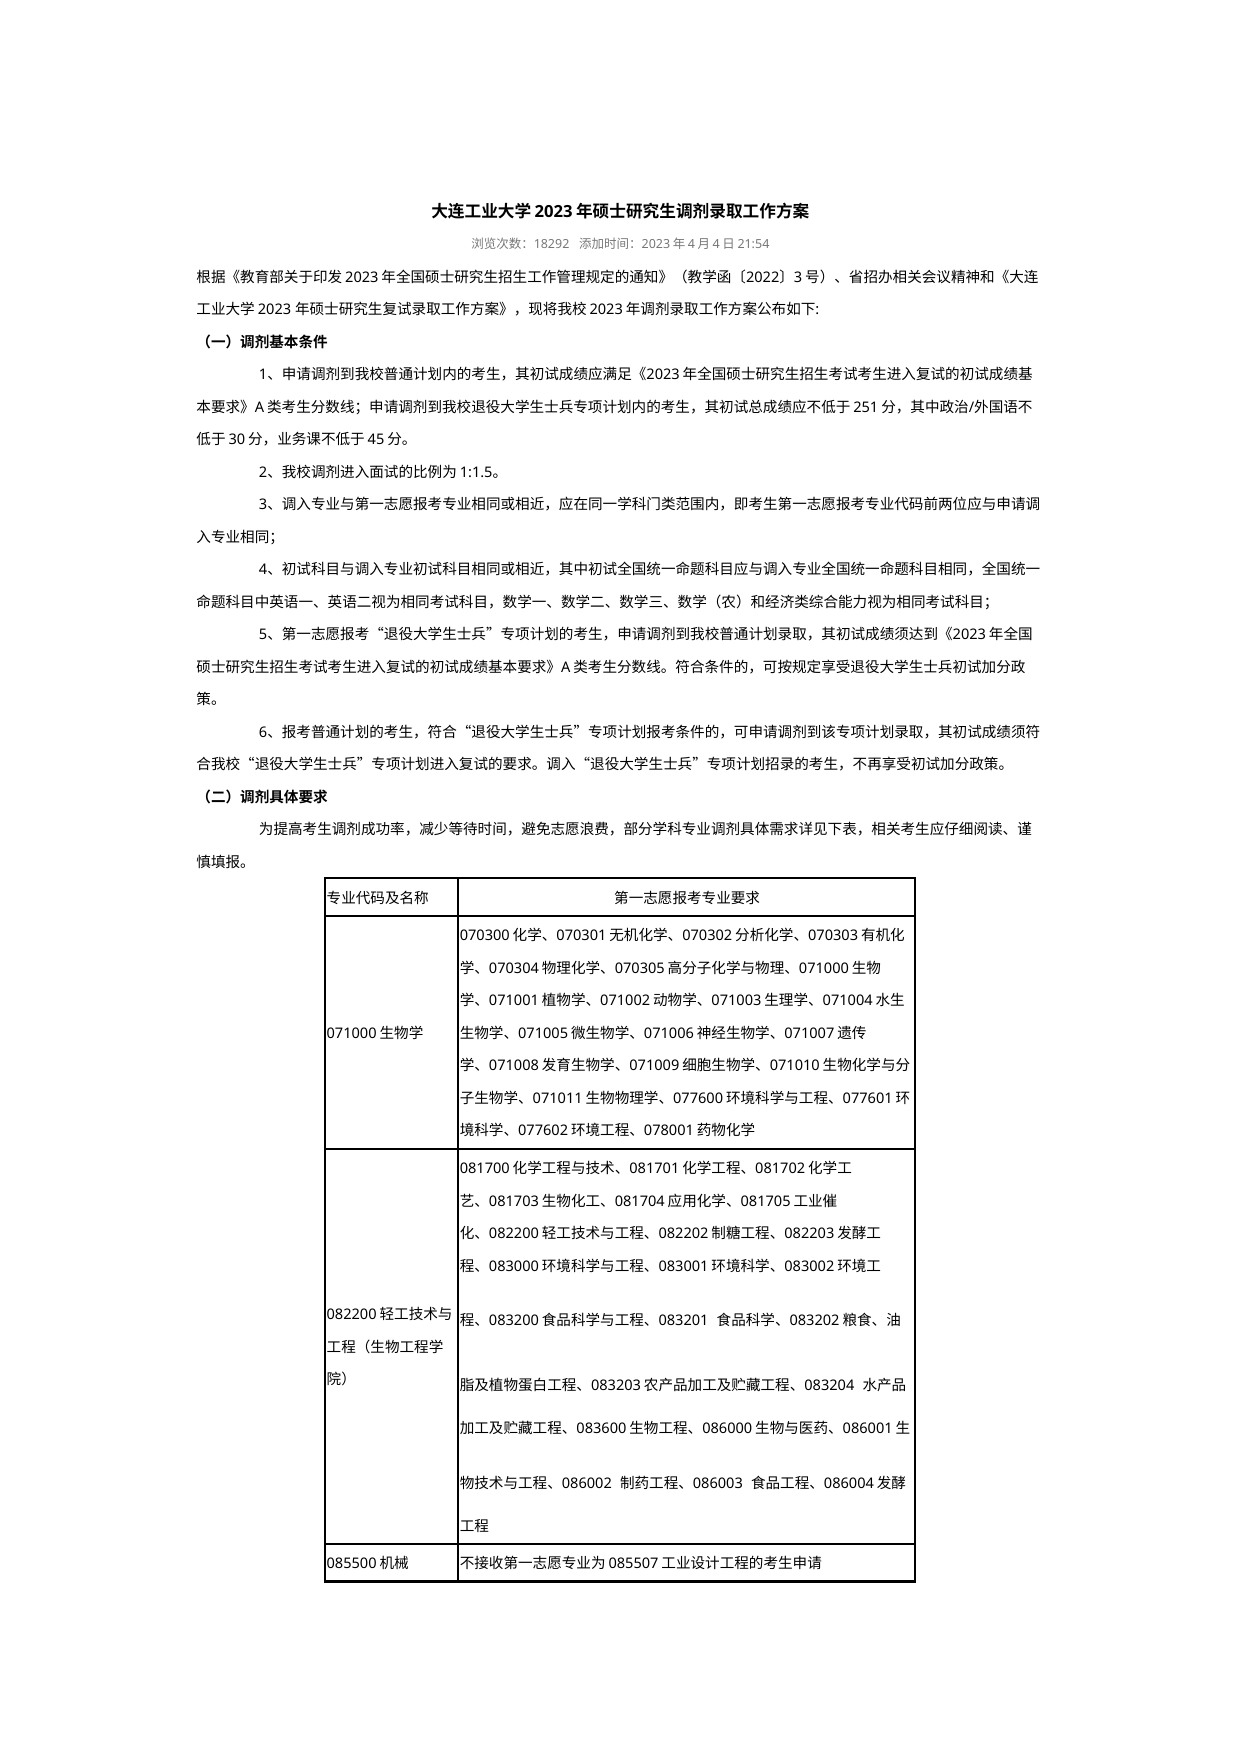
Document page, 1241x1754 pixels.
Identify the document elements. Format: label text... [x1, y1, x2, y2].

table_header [196, 260, 1044, 1582]
table_header 大连工业大学2023年硕士研究生调剂录取工作方案 [196, 195, 1044, 227]
table_header 浏览次数：18292 添加时间：2023年4月4日 21:54 [347, 227, 893, 259]
